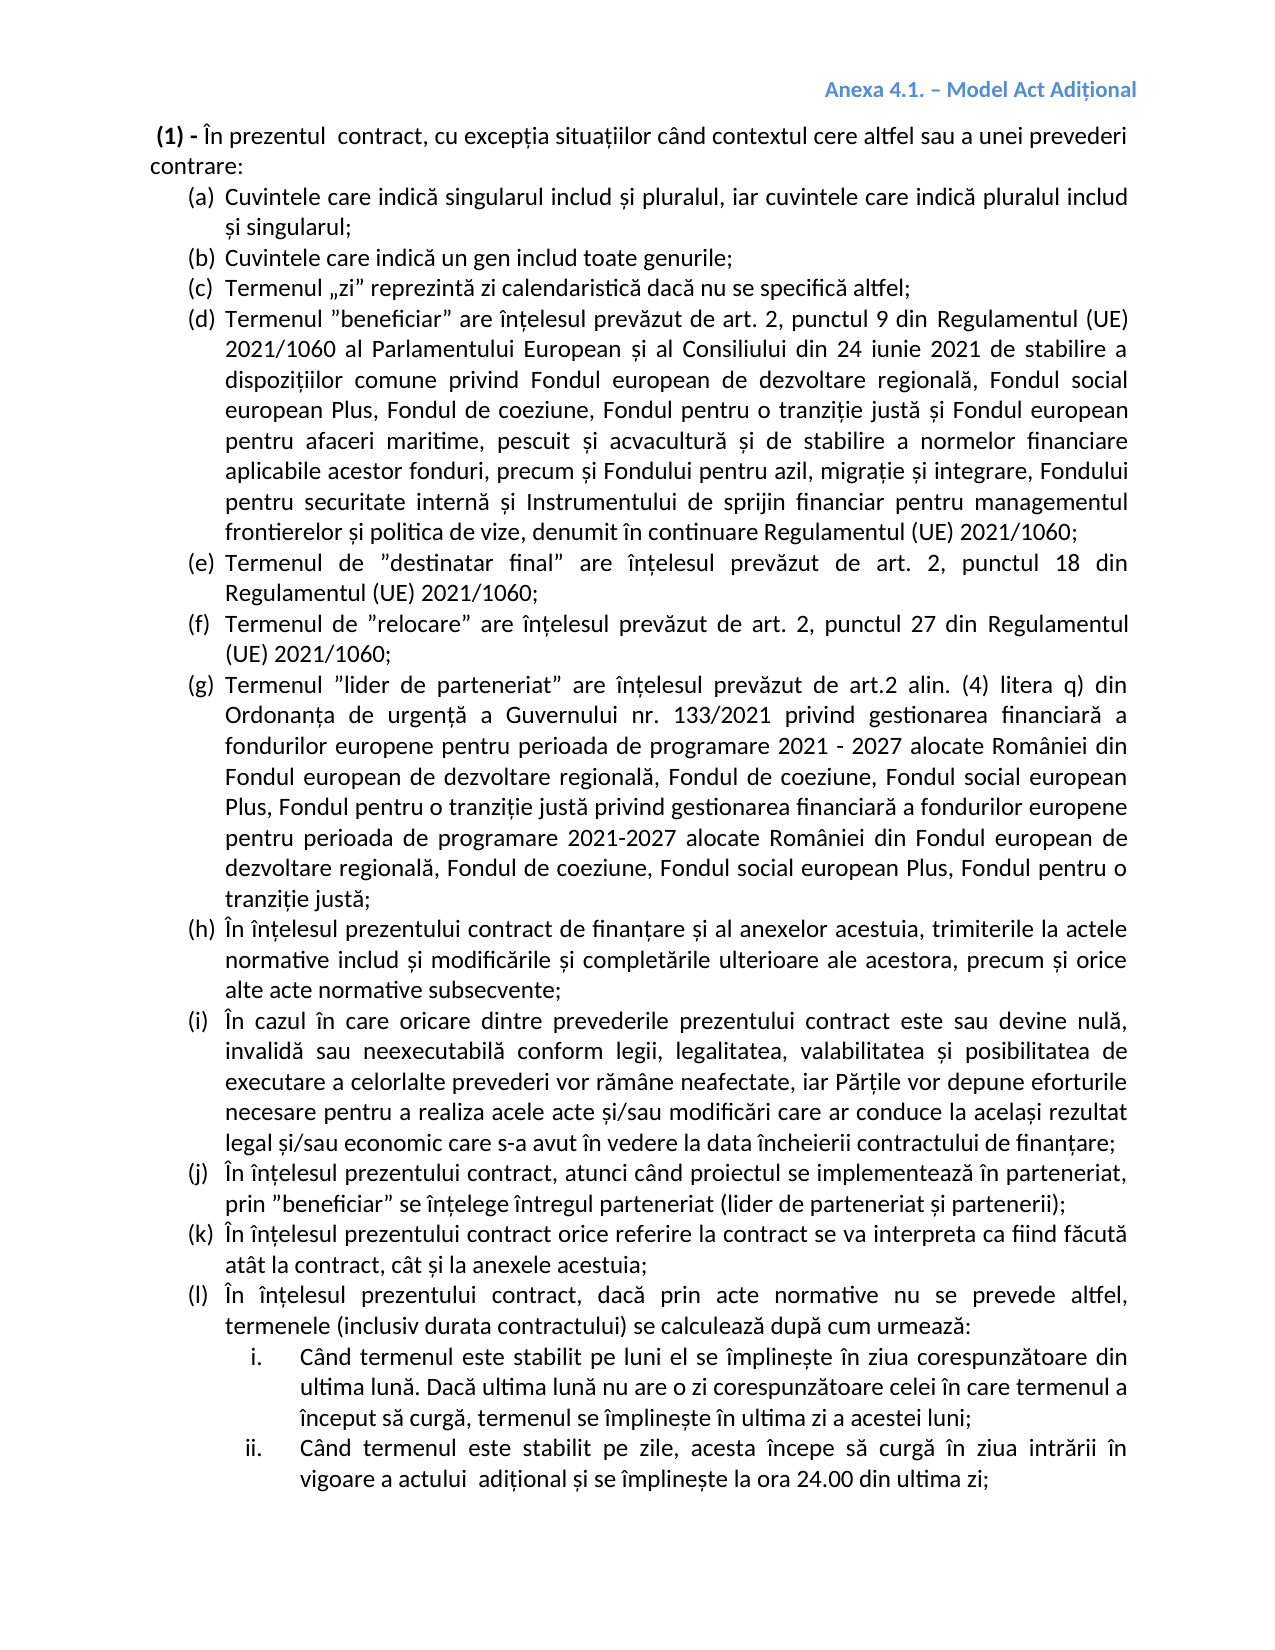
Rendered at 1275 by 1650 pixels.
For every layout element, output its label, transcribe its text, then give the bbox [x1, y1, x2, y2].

list Termenul ”lider de parteneriat” are înțelesul prevăzut de art.2 alin. (4) litera q) din Ordonanța de urgență a Guvernului nr. 133/2021 privind gestionarea financiară a fondurilor europene pentru perioada de programare 2021 - 2027 alocate României din Fondul european de dezvoltare regională, Fondul de coeziune, Fondul social european Plus, Fondul pentru o tranziție justă privind gestionarea financiară a fondurilor europene pentru perioada de programare 2021-2027 alocate României din Fondul european de dezvoltare regională, Fondul de coeziune, Fondul social european Plus, Fondul pentru o tranziție justă; [187, 669, 1129, 913]
list Cuvintele care indică un gen includ toate genurile; [187, 242, 1129, 272]
list Termenul ”beneficiar” are înțelesul prevăzut de art. 2, punctul 9 din Regulamentul (UE) 2021/1060 al Parlamentului European şi al Consiliului din 24 iunie 2021 de stabilire a dispozițiilor comune privind Fondul european de dezvoltare regională, Fondul social european Plus, Fondul de coeziune, Fondul pentru o tranziție justă şi Fondul european pentru afaceri maritime, pescuit şi acvacultură şi de stabilire a normelor financiare aplicabile acestor fonduri, precum şi Fondului pentru azil, migrație şi integrare, Fondului pentru securitate internă şi Instrumentului de sprijin financiar pentru managementul frontierelor şi politica de vize, denumit în continuare Regulamentul (UE) 2021/1060; [187, 303, 1129, 547]
list În înțelesul prezentului contract, atunci când proiectul se implementează în parteneriat, prin ”beneficiar” se înțelege întregul parteneriat (lider de parteneriat și partenerii); [187, 1157, 1129, 1218]
list Termenul de ”relocare” are înțelesul prevăzut de art. 2, punctul 27 din Regulamentul (UE) 2021/1060; [187, 608, 1129, 669]
list În înțelesul prezentului contract orice referire la contract se va interpreta ca fiind făcută atât la contract, cât și la anexele acestuia; [187, 1218, 1129, 1279]
text (1) - În prezentul contract, cu excepția situațiilor când contextul cere altfel sau a unei prevederi contrare: [150, 120, 1129, 181]
list În înțelesul prezentului contract, dacă prin acte normative nu se prevede altfel, termenele (inclusiv durata contractului) se calculează după cum urmează: [187, 1279, 1129, 1341]
list Când termenul este stabilit pe zile, acesta începe să curgă în ziua intrării în vigoare a actului adițional și se împlinește la ora 24.00 din ultima zi; [262, 1432, 1129, 1493]
list Când termenul este stabilit pe luni el se împlinește în ziua corespunzătoare din ultima lună. Dacă ultima lună nu are o zi corespunzătoare celei în care termenul a început să curgă, termenul se împlinește în ultima zi a acestei luni; [262, 1341, 1129, 1432]
list În cazul în care oricare dintre prevederile prezentului contract este sau devine nulă, invalidă sau neexecutabilă conform legii, legalitatea, valabilitatea și posibilitatea de executare a celorlalte prevederi vor rămâne neafectate, iar Părțile vor depune eforturile necesare pentru a realiza acele acte și/sau modificări care ar conduce la același rezultat legal și/sau economic care s-a avut în vedere la data încheierii contractului de finanțare; [187, 1005, 1129, 1157]
list Termenul de ”destinatar final” are înțelesul prevăzut de art. 2, punctul 18 din Regulamentul (UE) 2021/1060; [187, 547, 1129, 608]
list Termenul „zi” reprezintă zi calendaristică dacă nu se specifică altfel; [187, 272, 1129, 303]
list Cuvintele care indică singularul includ şi pluralul, iar cuvintele care indică pluralul includ şi singularul; [187, 181, 1129, 242]
list În înțelesul prezentului contract de finanțare și al anexelor acestuia, trimiterile la actele normative includ și modificările și completările ulterioare ale acestora, precum și orice alte acte normative subsecvente; [187, 913, 1129, 1005]
